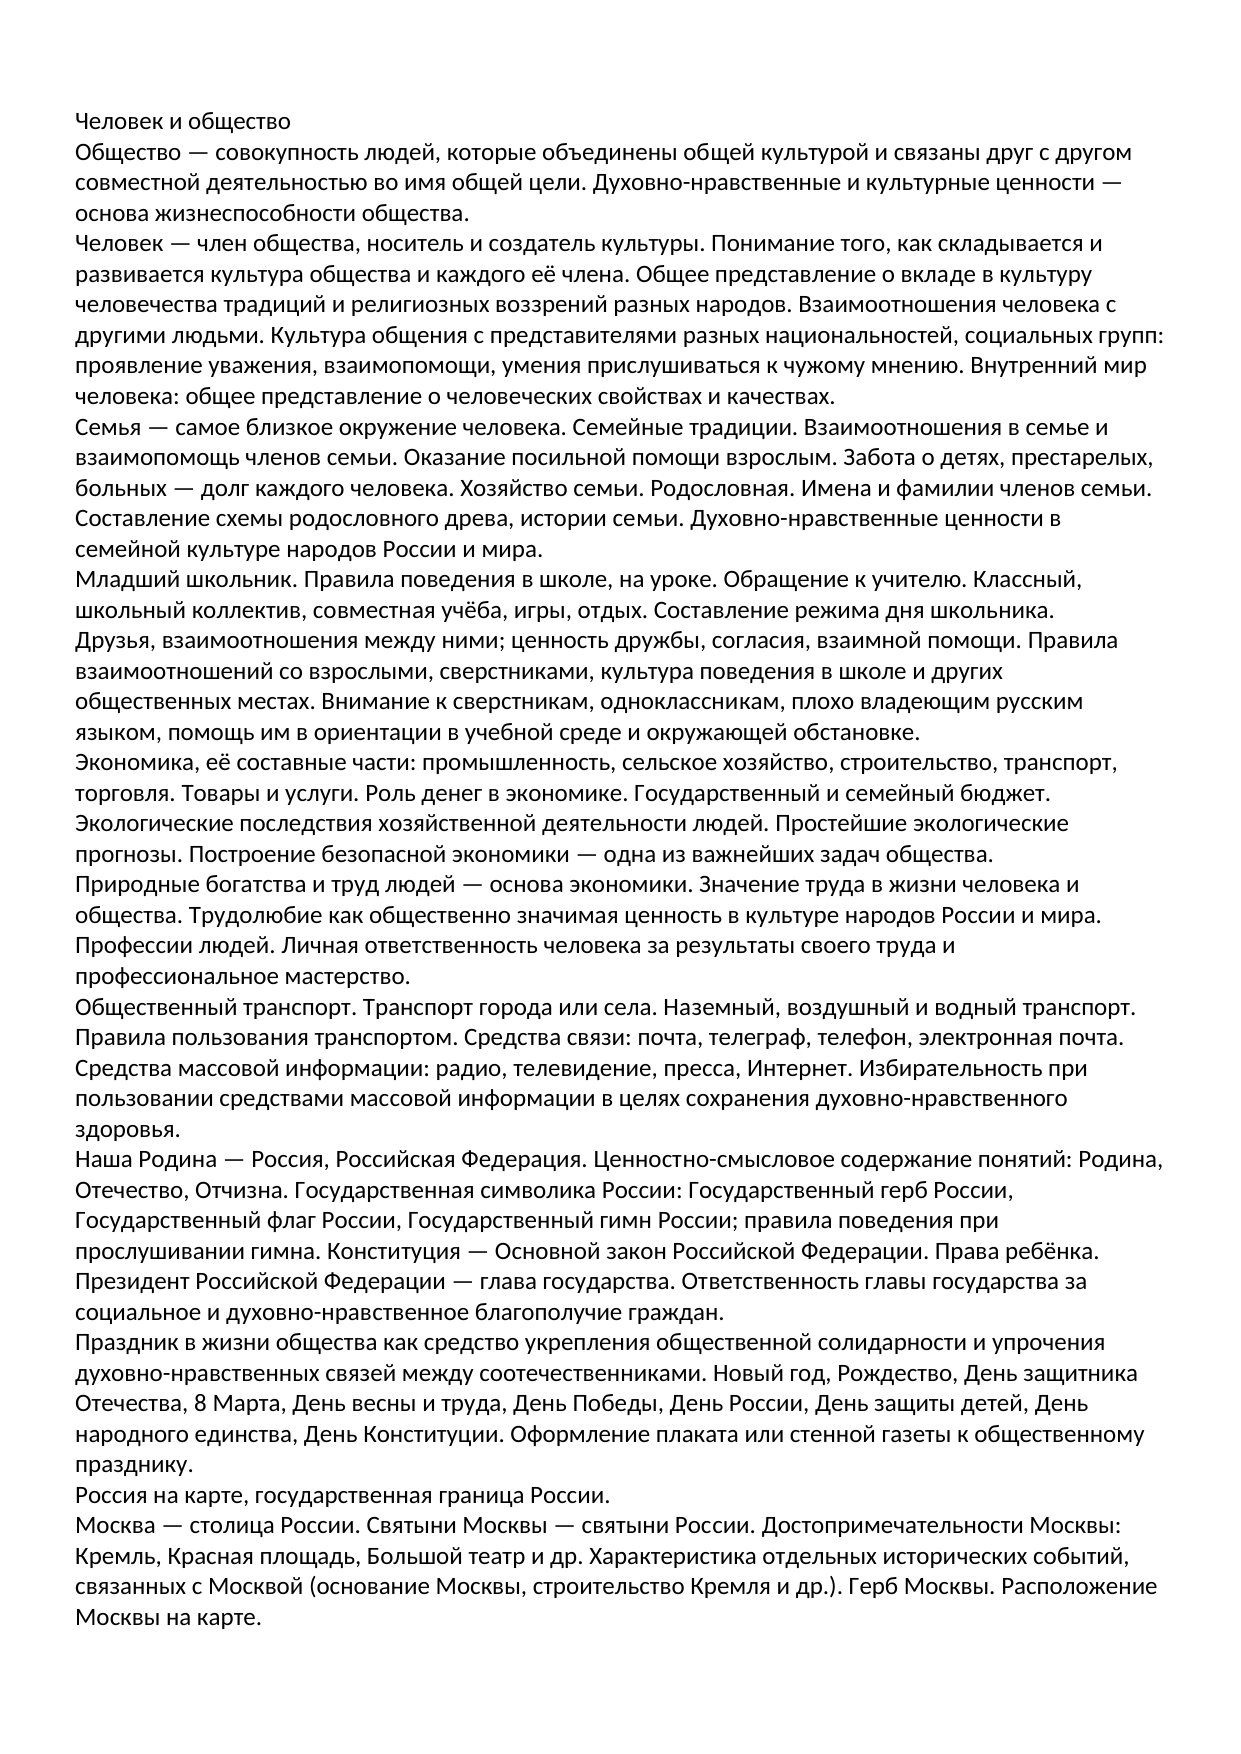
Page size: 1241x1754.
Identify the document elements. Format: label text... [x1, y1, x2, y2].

text Семья — самое близкое окружение человека. Семейные традиции. Взаимоотношения в семье и взаимопомощь членов семьи. Оказание посильной помощи взрослым. Забота о детях, престарелых, больных — долг каждого человека. Хозяйство семьи. Родословная. Имена и фамилии членов семьи. Составление схемы родословного древа, истории семьи. Духовно-нравственные ценности в семейной культуре народов России и мира. [75, 411, 1165, 563]
text Друзья, взаимоотношения между ними; ценность дружбы, согласия, взаимной помощи. Правила взаимоотношений со взрослыми, сверстниками, культура поведения в школе и других общественных местах. Внимание к сверстникам, одноклассникам, плохо владеющим русским языком, помощь им в ориентации в учебной среде и окружающей обстановке. [75, 624, 1165, 746]
text Москва — столица России. Святыни Москвы — святыни России. Достопримечательности Москвы: Кремль, Красная площадь, Большой театр и др. Характеристика отдельных исторических событий, связанных с Москвой (основание Москвы, строительство Кремля и др.). Герб Москвы. Расположение Москвы на карте. [75, 1509, 1165, 1632]
text Наша Родина — Россия, Российская Федерация. Ценностно-смысловое содержание понятий: Родина, Отечество, Отчизна. Государственная символика России: Государственный герб России, Государственный флаг России, Государственный гимн России; правила поведения при прослушивании гимна. Конституция — Основной закон Российской Федерации. Права ребёнка. [75, 1143, 1165, 1265]
text Общество — совокупность людей, которые объединены общей культурой и связаны друг с другом совместной деятельностью во имя общей цели. Духовно-нравственные и культурные ценности — основа жизнеспособности общества. [75, 136, 1165, 228]
text Президент Российской Федерации — глава государства. Ответственность главы государства за социальное и духовно-нравственное благополучие граждан. [75, 1265, 1165, 1326]
text Человек и общество [75, 106, 1165, 136]
text Человек — член общества, носитель и создатель культуры. Понимание того, как складывается и развивается культура общества и каждого её члена. Общее представление о вкладе в культуру человечества традиций и религиозных воззрений разных народов. Взаимоотношения человека с другими людьми. Культура общения с представителями разных национальностей, социальных групп: проявление уважения, взаимопомощи, умения прислушиваться к чужому мнению. Внутренний мир человека: общее представление о человеческих свойствах и качествах. [75, 228, 1165, 411]
text Праздник в жизни общества как средство укрепления общественной солидарности и упрочения духовно-нравственных связей между соотечественниками. Новый год, Рождество, День защитника Отечества, 8 Марта, День весны и труда, День Победы, День России, День защиты детей, День народного единства, День Конституции. Оформление плаката или стенной газеты к общественному празднику. [75, 1326, 1165, 1479]
text Россия на карте, государственная граница России. [75, 1479, 1165, 1509]
text Младший школьник. Правила поведения в школе, на уроке. Обращение к учителю. Классный, школьный коллектив, совместная учёба, игры, отдых. Составление режима дня школьника. [75, 563, 1165, 624]
text Общественный транспорт. Транспорт города или села. Наземный, воздушный и водный транспорт. Правила пользования транспортом. Средства связи: почта, телеграф, телефон, электронная почта. [75, 991, 1165, 1052]
text Средства массовой информации: радио, телевидение, пресса, Интернет. Избирательность при пользовании средствами массовой информации в целях сохранения духовно-нравственного здоровья. [75, 1052, 1165, 1143]
text Природные богатства и труд людей — основа экономики. Значение труда в жизни человека и общества. Трудолюбие как общественно значимая ценность в культуре народов России и мира. Профессии людей. Личная ответственность человека за результаты своего труда и профессиональное мастерство. [75, 868, 1165, 991]
text Экономика, её составные части: промышленность, сельское хозяйство, строительство, транспорт, торговля. Товары и услуги. Роль денег в экономике. Государственный и семейный бюджет. Экологические последствия хозяйственной деятельности людей. Простейшие экологические прогнозы. Построение безопасной экономики — одна из важнейших задач общества. [75, 746, 1165, 868]
